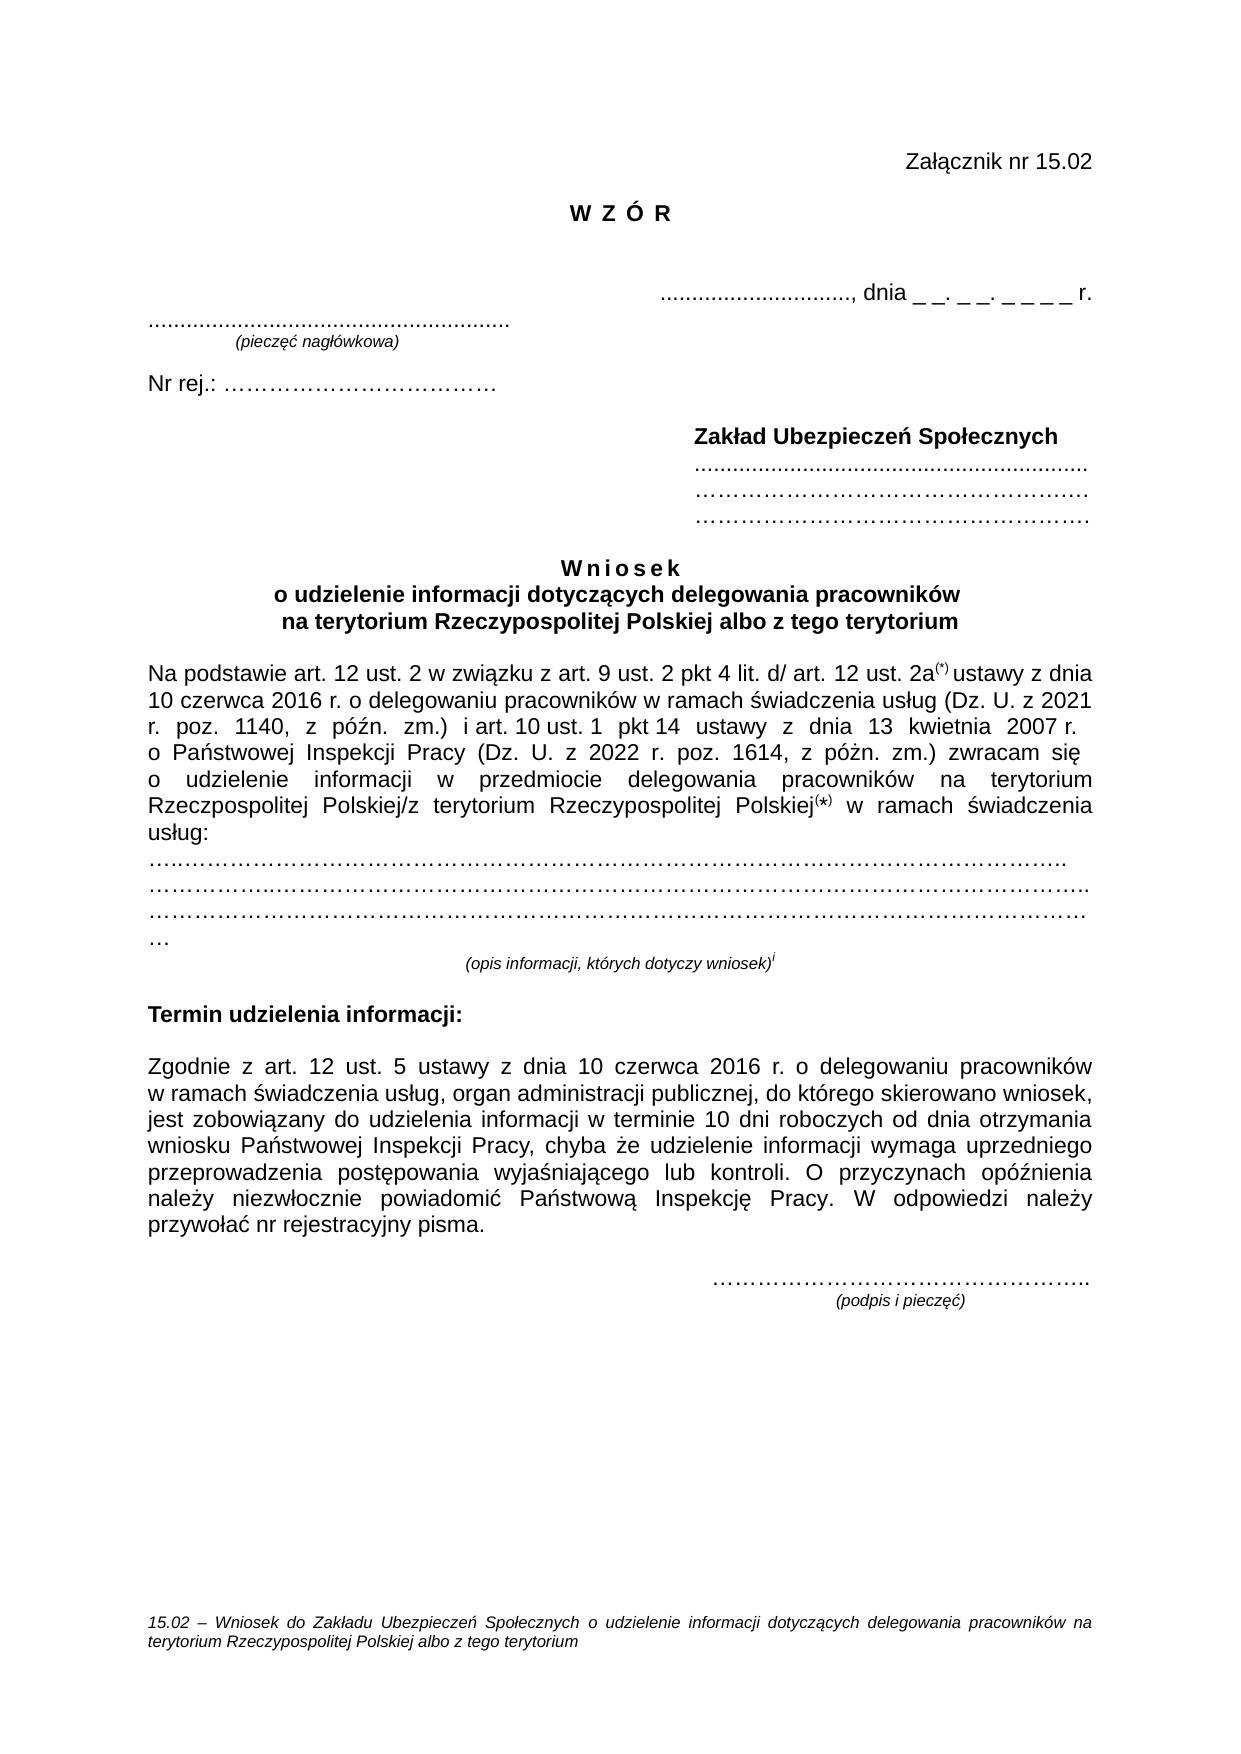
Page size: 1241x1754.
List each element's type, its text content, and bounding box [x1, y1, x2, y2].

text Termin udzielenia informacji: [148, 1001, 1093, 1027]
text ......................................................... [148, 306, 1093, 332]
text Wniosek [148, 555, 1093, 581]
text Zakład Ubezpieczeń Społecznych [590, 423, 1093, 449]
text ……………………………………………. [694, 502, 1093, 528]
text (pieczęć nagłówkowa) [148, 332, 1093, 351]
text Nr rej.: ……………………………… [148, 370, 1093, 397]
text .............................................................. [694, 449, 1093, 476]
text Na podstawie art. 12 ust. 2 w związku z art. 9 ust. 2 pkt 4 lit. d/ art. 12 ust. 2a(*) ustawy z dnia 10 czerwca 2016 r. o delegowaniu pracowników w ramach świadczenia usług (Dz. U. z 2021 r. poz. 1140, z późn. zm.) i art. 10 ust. 1 pkt 14 ustawy z dnia 13 kwietnia 2007 r. o Państwowej Inspekcji Pracy (Dz. U. z 2022 r. poz. 1614, z póżn. zm.) zwracam się o udzielenie informacji w przedmiocie delegowania pracowników na terytorium Rzeczpospolitej Polskiej/z terytorium Rzeczypospolitej Polskiej(*) w ramach świadczenia usług: [148, 660, 1093, 845]
text ………………………………………….. [709, 1264, 1093, 1290]
text ………………………………………….… [694, 476, 1093, 502]
text (podpis i pieczęć) [709, 1290, 1093, 1309]
text .............................., dnia _ _. _ _. _ _ _ _ r. [590, 279, 1093, 306]
text (opis informacji, których dotyczy wniosek) [148, 950, 1093, 974]
text Zgodnie z art. 12 ust. 5 ustawy z dnia 10 czerwca 2016 r. o delegowaniu pracowników w ramach świadczenia usług, organ administracji publicznej, do którego skierowano wniosek, jest zobowiązany do udzielenia informacji w terminie 10 dni roboczych od dnia otrzymania wniosku Państwowej Inspekcji Pracy, chyba że udzielenie informacji wymaga uprzedniego przeprowadzenia postępowania wyjaśniającego lub kontroli. O przyczynach opóźnienia należy niezwłocznie powiadomić Państwową Inspekcję Pracy. W odpowiedzi należy przywołać nr rejestracyjny pisma. [148, 1053, 1093, 1238]
text …..……………………………………………………………………………………………………..……………..……………………………………………………………………………………………..……………………………………………………………………………………………………………… [148, 845, 1093, 950]
text o udzielenie informacji dotyczących delegowania pracowników na terytorium Rzeczypospolitej Polskiej albo z tego terytorium [148, 581, 1093, 634]
text WZÓR [148, 200, 1093, 227]
text Załącznik nr 15.02 [148, 148, 1093, 174]
